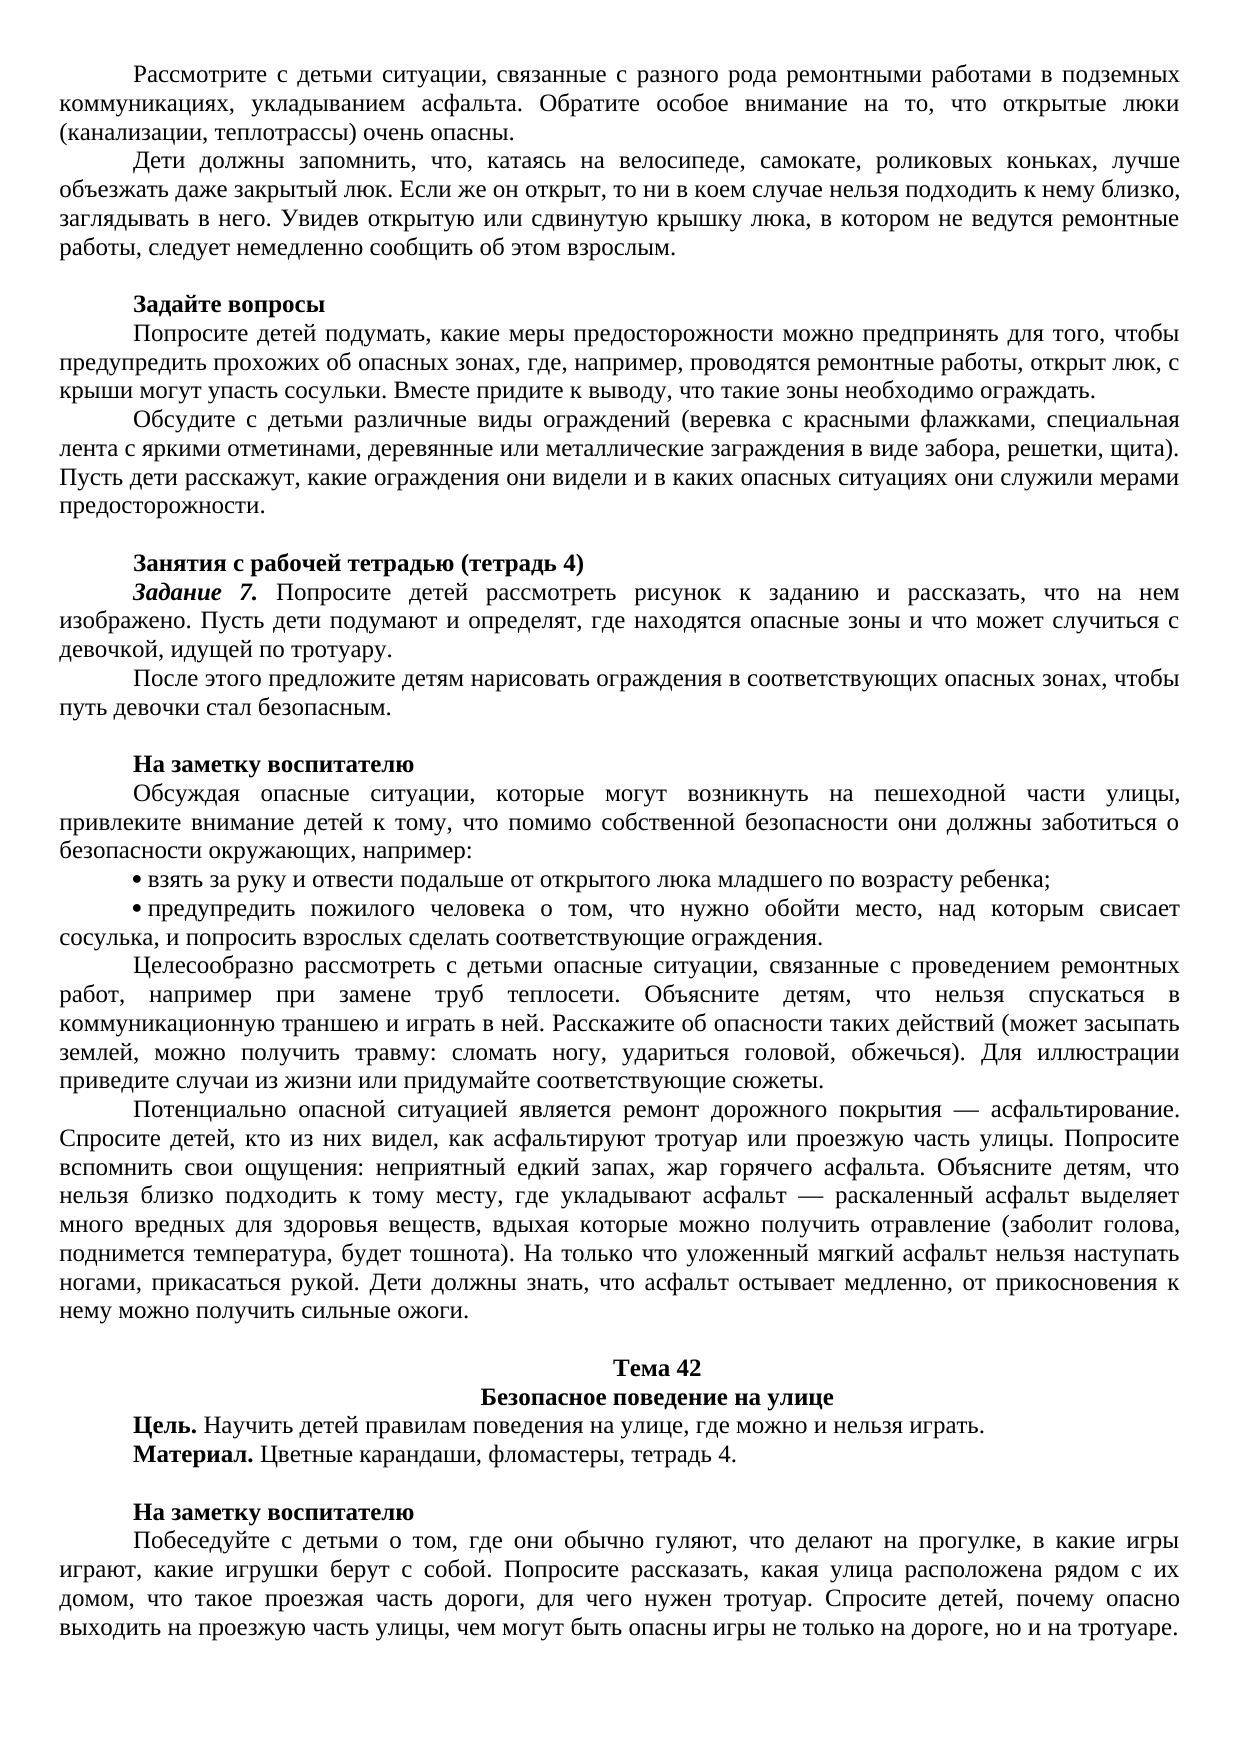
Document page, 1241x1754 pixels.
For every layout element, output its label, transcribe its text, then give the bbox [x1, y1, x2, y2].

text Попросите детей подумать, какие меры предосторожности можно предпринять для того, чтобы предупредить прохожих об опасных зонах, где, например, проводятся ремонтные работы, открыт люк, с крыши могут упасть сосульки. Вместе придите к выводу, что такие зоны необходимо ограждать. [59, 318, 1181, 404]
text Побеседуйте с детьми о том, где они обычно гуляют, что делают на прогулке, в какие игры играют, какие игрушки берут с собой. Попросите рассказать, какая улица расположена рядом с их домом, что такое проезжая часть дороги, для чего нужен тротуар. Спросите детей, почему опасно выходить на проезжую часть улицы, чем могут быть опасны игры не только на дороге, но и на тротуаре. [59, 1525, 1181, 1640]
text Цель. Научить детей правилам поведения на улице, где можно и нельзя играть. [59, 1410, 1181, 1439]
text Тема 42 [59, 1353, 1181, 1382]
text Потенциально опасной ситуацией является ремонт дорожного покрытия — асфальтирование. Спросите детей, кто из них видел, как асфальтируют тротуар или проезжую часть улицы. Попросите вспомнить свои ощущения: неприятный едкий запах, жар горячего асфальта. Объясните детям, что нельзя близко подходить к тому месту, где укладывают асфальт — раскаленный асфальт выделяет много вредных для здоровья веществ, вдыхая которые можно получить отравление (заболит голова, поднимется температура, будет тошнота). На только что уложенный мягкий асфальт нельзя наступать ногами, прикасаться рукой. Дети должны знать, что асфальт остывает медленно, от прикосновения к нему можно получить сильные ожоги. [59, 1094, 1181, 1324]
list предупредить пожилого человека о том, что нужно обойти место, над которым свисает сосулька, и попросить взрослых сделать соответствующие ограждения. [59, 893, 1181, 950]
text Рассмотрите с детьми ситуации, связанные с разного рода ремонтными работами в подземных коммуникациях, укладыванием асфальта. Обратите особое внимание на то, что открытые люки (канализации, теплотрассы) очень опасны. [59, 59, 1181, 145]
text Занятия с рабочей тетрадью (тетрадь 4) [59, 548, 1181, 577]
text Задайте вопросы [59, 289, 1181, 318]
list взять за руку и отвести подальше от открытого люка младшего по возрасту ребенка; [59, 864, 1181, 893]
text Безопасное поведение на улице [59, 1382, 1181, 1410]
text Целесообразно рассмотреть с детьми опасные ситуации, связанные с проведением ремонтных работ, например при замене труб теплосети. Объясните детям, что нельзя спускаться в коммуникационную траншею и играть в ней. Расскажите об опасности таких действий (может засыпать землей, можно получить травму: сломать ногу, удариться головой, обжечься). Для иллюстрации приведите случаи из жизни или придумайте соответствующие сюжеты. [59, 950, 1181, 1094]
text Задание 7. Попросите детей рассмотреть рисунок к заданию и рассказать, что на нем изображено. Пусть дети подумают и определят, где находятся опасные зоны и что может случиться с девочкой, идущей по тротуару. [59, 577, 1181, 663]
text После этого предложите детям нарисовать ограждения в соответствующих опасных зонах, чтобы путь девочки стал безопасным. [59, 663, 1181, 720]
text Дети должны запомнить, что, катаясь на велосипеде, самокате, роликовых коньках, лучше объезжать даже закрытый люк. Если же он открыт, то ни в коем случае нельзя подходить к нему близко, заглядывать в него. Увидев открытую или сдвинутую крышку люка, в котором не ведутся ремонтные работы, следует немедленно сообщить об этом взрослым. [59, 145, 1181, 260]
text Обсуждая опасные ситуации, которые могут возникнуть на пешеходной части улицы, привлеките внимание детей к тому, что помимо собственной безопасности они должны заботиться о безопасности окружающих, например: [59, 778, 1181, 864]
text Материал. Цветные карандаши, фломастеры, тетрадь 4. [59, 1439, 1181, 1468]
text На заметку воспитателю [59, 749, 1181, 778]
text На заметку воспитателю [59, 1497, 1181, 1525]
text Обсудите с детьми различные виды ограждений (веревка с красными флажками, специальная лента с яркими отметинами, деревянные или металлические заграждения в виде забора, решетки, щита). Пусть дети расскажут, какие ограждения они видели и в каких опасных ситуациях они служили мерами предосторожности. [59, 404, 1181, 519]
